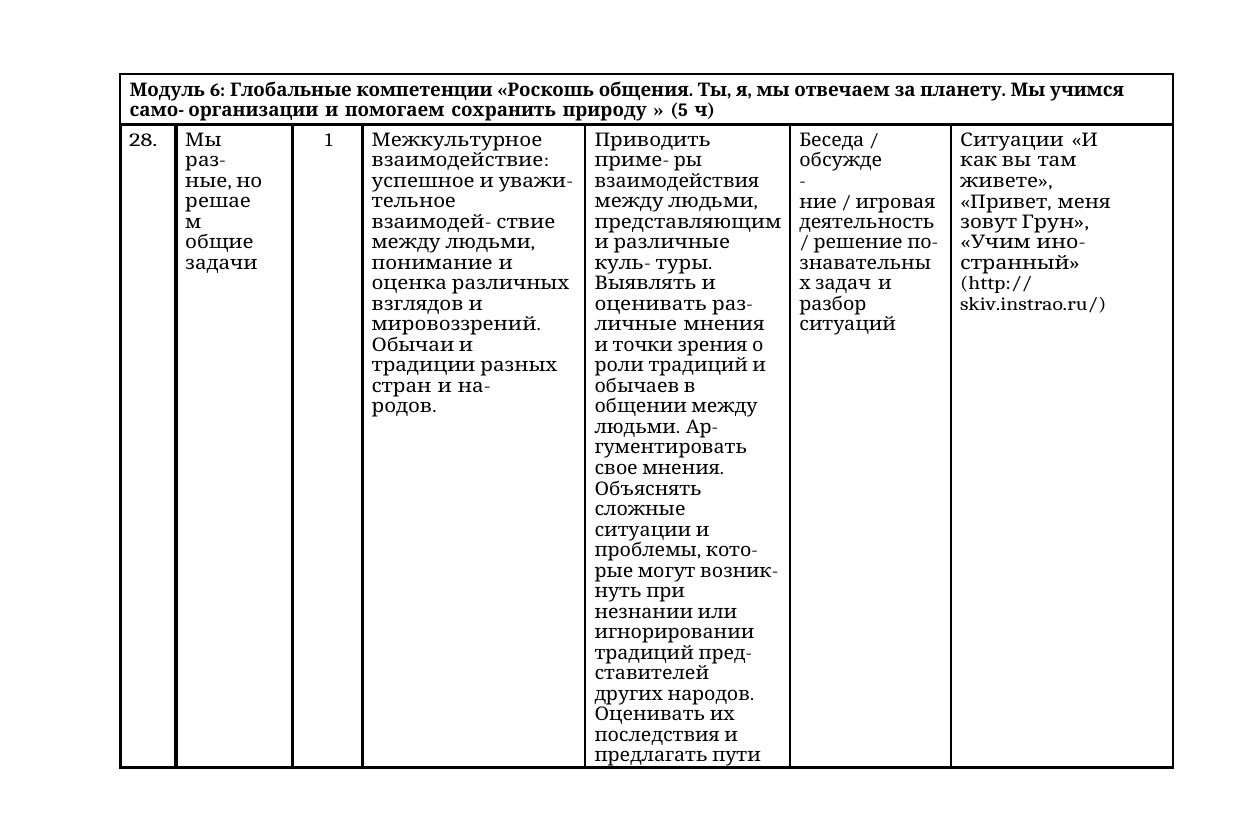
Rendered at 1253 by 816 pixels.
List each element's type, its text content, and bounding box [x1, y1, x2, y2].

table_cell 1 [294, 126, 361, 766]
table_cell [364, 126, 584, 766]
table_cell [791, 126, 950, 766]
table_header Модуль 6: Глобальные компетенции «Роскошь общения. Ты, я, мы отвечаем за планету. Мы учимся само- организации и помогаем сохранить природу » (5 ч) [121, 75, 1172, 123]
table_cell 28. [122, 126, 174, 766]
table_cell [178, 126, 291, 766]
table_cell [952, 126, 1172, 766]
